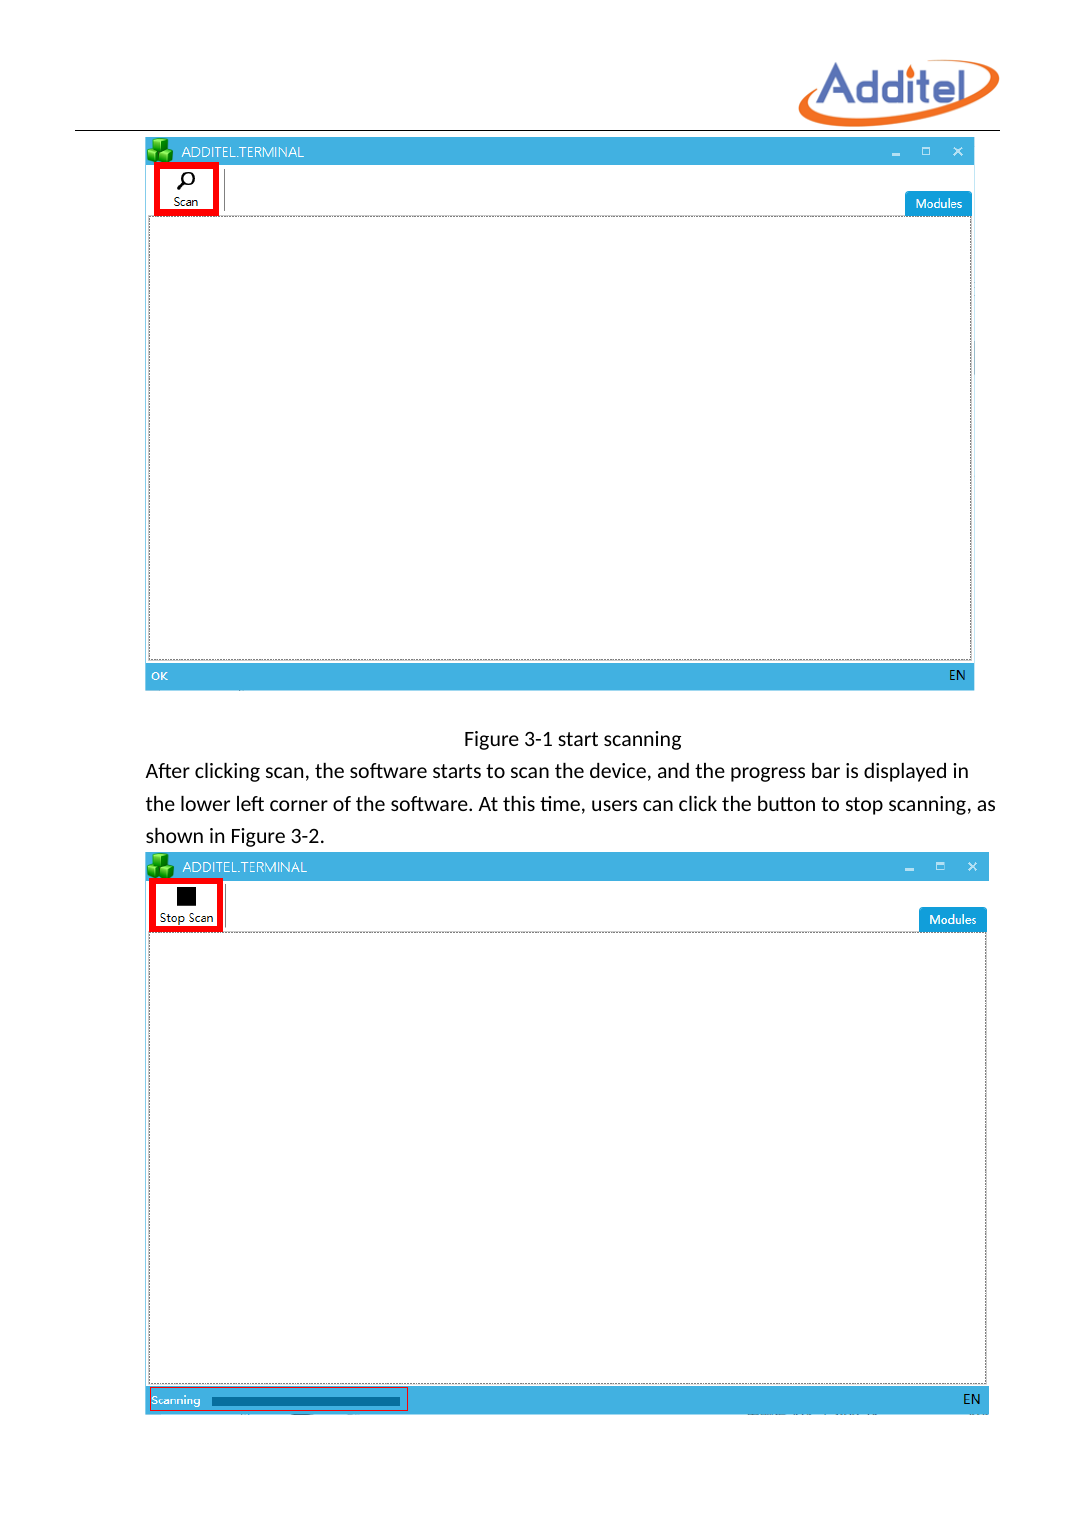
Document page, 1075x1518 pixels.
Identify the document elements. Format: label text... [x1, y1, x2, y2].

picture [798, 59, 1000, 128]
picture [145, 852, 989, 1415]
list After clicking scan, the software starts to scan the device, and the progress bar is displayed in the lower left corner of the software. At this time, users can click the button to stop scanning, as shown in Figure 3-2. [145, 754, 1000, 852]
picture [145, 137, 975, 691]
list Figure 3-1 start scanning [145, 722, 1000, 754]
